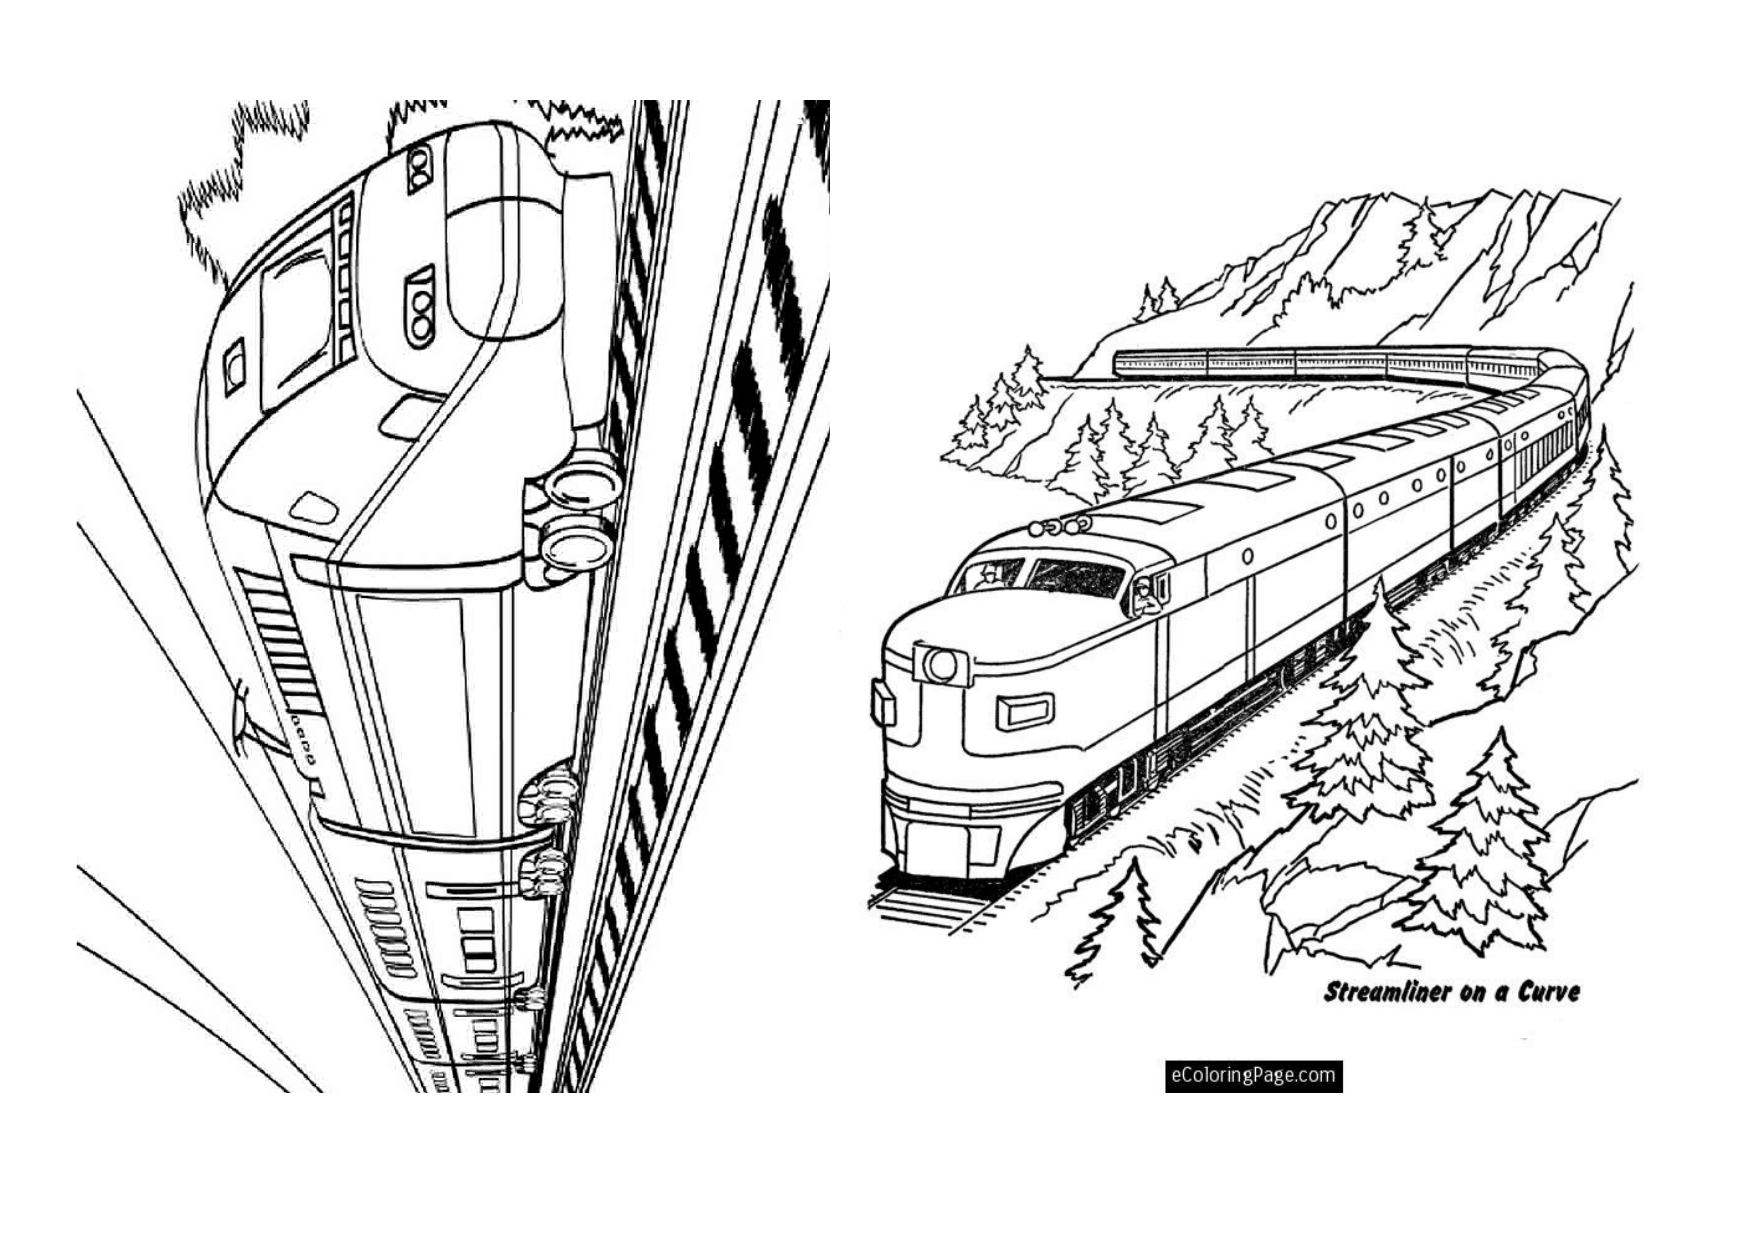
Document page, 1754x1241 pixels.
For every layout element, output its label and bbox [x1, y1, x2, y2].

picture [77, 101, 830, 1092]
picture [839, 75, 1671, 1093]
